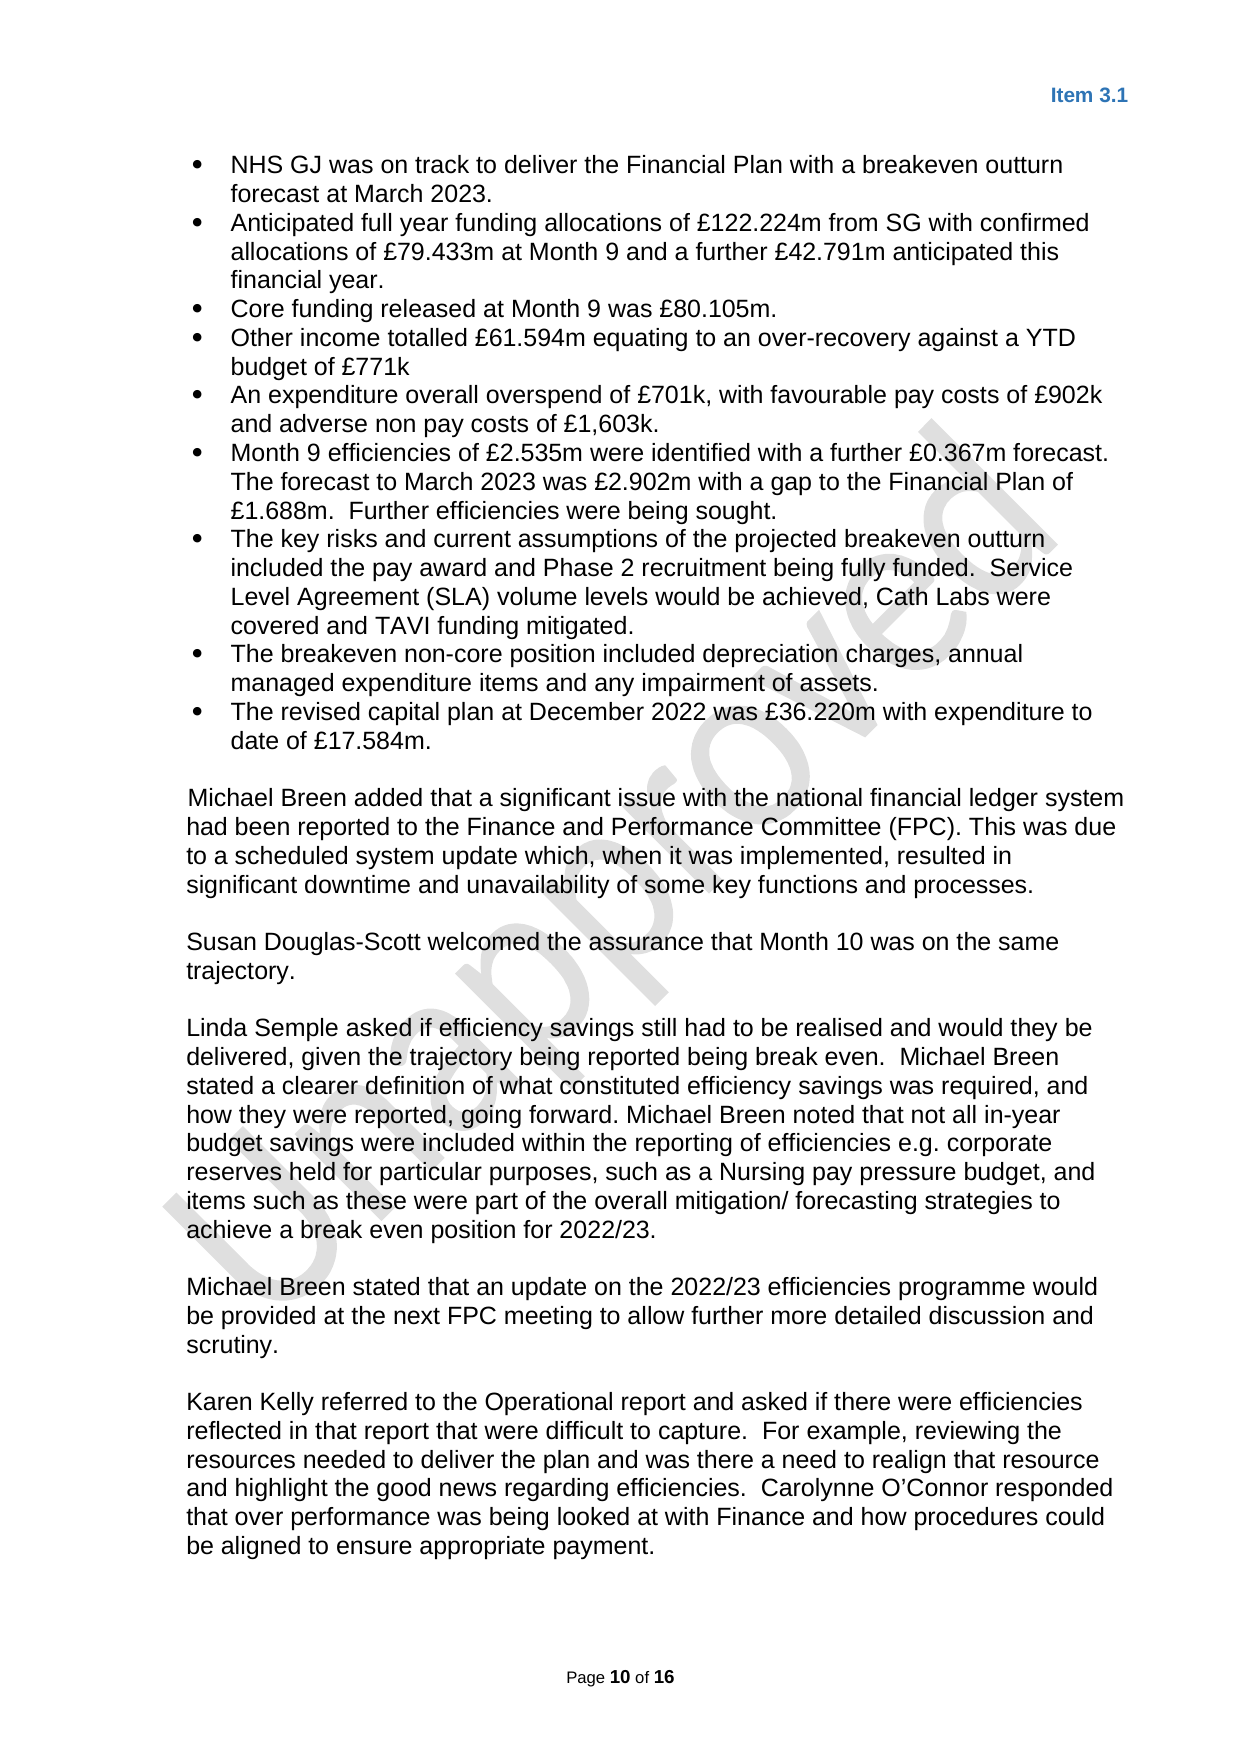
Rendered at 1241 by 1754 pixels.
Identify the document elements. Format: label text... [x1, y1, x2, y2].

list An expenditure overall overspend of £701k, with favourable pay costs of £902k and adverse non pay costs of £1,603k. [193, 380, 1128, 438]
text Linda Semple asked if efficiency savings still had to be realised and would they be delivered, given the trajectory being reported being break even. Michael Breen stated a clearer definition of what constituted efficiency savings was required, and how they were reported, going forward. Michael Breen noted that not all in-year budget savings were included within the reporting of efficiencies e.g. corporate reserves held for particular purposes, such as a Nursing pay pressure budget, and items such as these were part of the overall mitigation/ forecasting strategies to achieve a break even position for 2022/23. [186, 1013, 1128, 1243]
list Month 9 efficiencies of £2.535m were identified with a further £0.367m forecast. The forecast to March 2023 was £2.902m with a gap to the Financial Plan of £1.688m. Further efficiencies were being sought. [193, 438, 1128, 524]
list The key risks and current assumptions of the projected breakeven outturn included the pay award and Phase 2 recruitment being fully funded. Service Level Agreement (SLA) volume levels would be achieved, Cath Labs were covered and TAVI funding mitigated. [193, 524, 1128, 639]
text Michael Breen added that a significant issue with the national financial ledger system had been reported to the Finance and Performance Committee (FPC). This was due to a scheduled system update which, when it was implemented, resulted in significant downtime and unavailability of some key functions and processes. [186, 783, 1128, 898]
text Karen Kelly referred to the Operational report and asked if there were efficiencies reflected in that report that were difficult to capture. For example, reviewing the resources needed to deliver the plan and was there a need to realign that resource and highlight the good news regarding efficiencies. Carolynne O’Connor responded that over performance was being looked at with Finance and how procedures could be aligned to ensure appropriate payment. [186, 1387, 1128, 1560]
list Other income totalled £61.594m equating to an over-recovery against a YTD budget of £771k [193, 323, 1128, 380]
text Susan Douglas-Scott welcomed the assurance that Month 10 was on the same trajectory. [186, 927, 1128, 985]
list Anticipated full year funding allocations of £122.224m from SG with confirmed allocations of £79.433m at Month 9 and a further £42.791m anticipated this financial year. [193, 208, 1128, 294]
text Michael Breen stated that an update on the 2022/23 efficiencies programme would be provided at the next FPC meeting to allow further more detailed discussion and scrutiny. [186, 1272, 1128, 1358]
list NHS GJ was on track to deliver the Financial Plan with a breakeven outturn forecast at March 2023. [193, 150, 1128, 208]
list The revised capital plan at December 2022 was £36.220m with expenditure to date of £17.584m. [193, 697, 1128, 755]
list Core funding released at Month 9 was £80.105m. [193, 294, 1128, 323]
list The breakeven non-core position included depreciation charges, annual managed expenditure items and any impairment of assets. [193, 639, 1128, 697]
